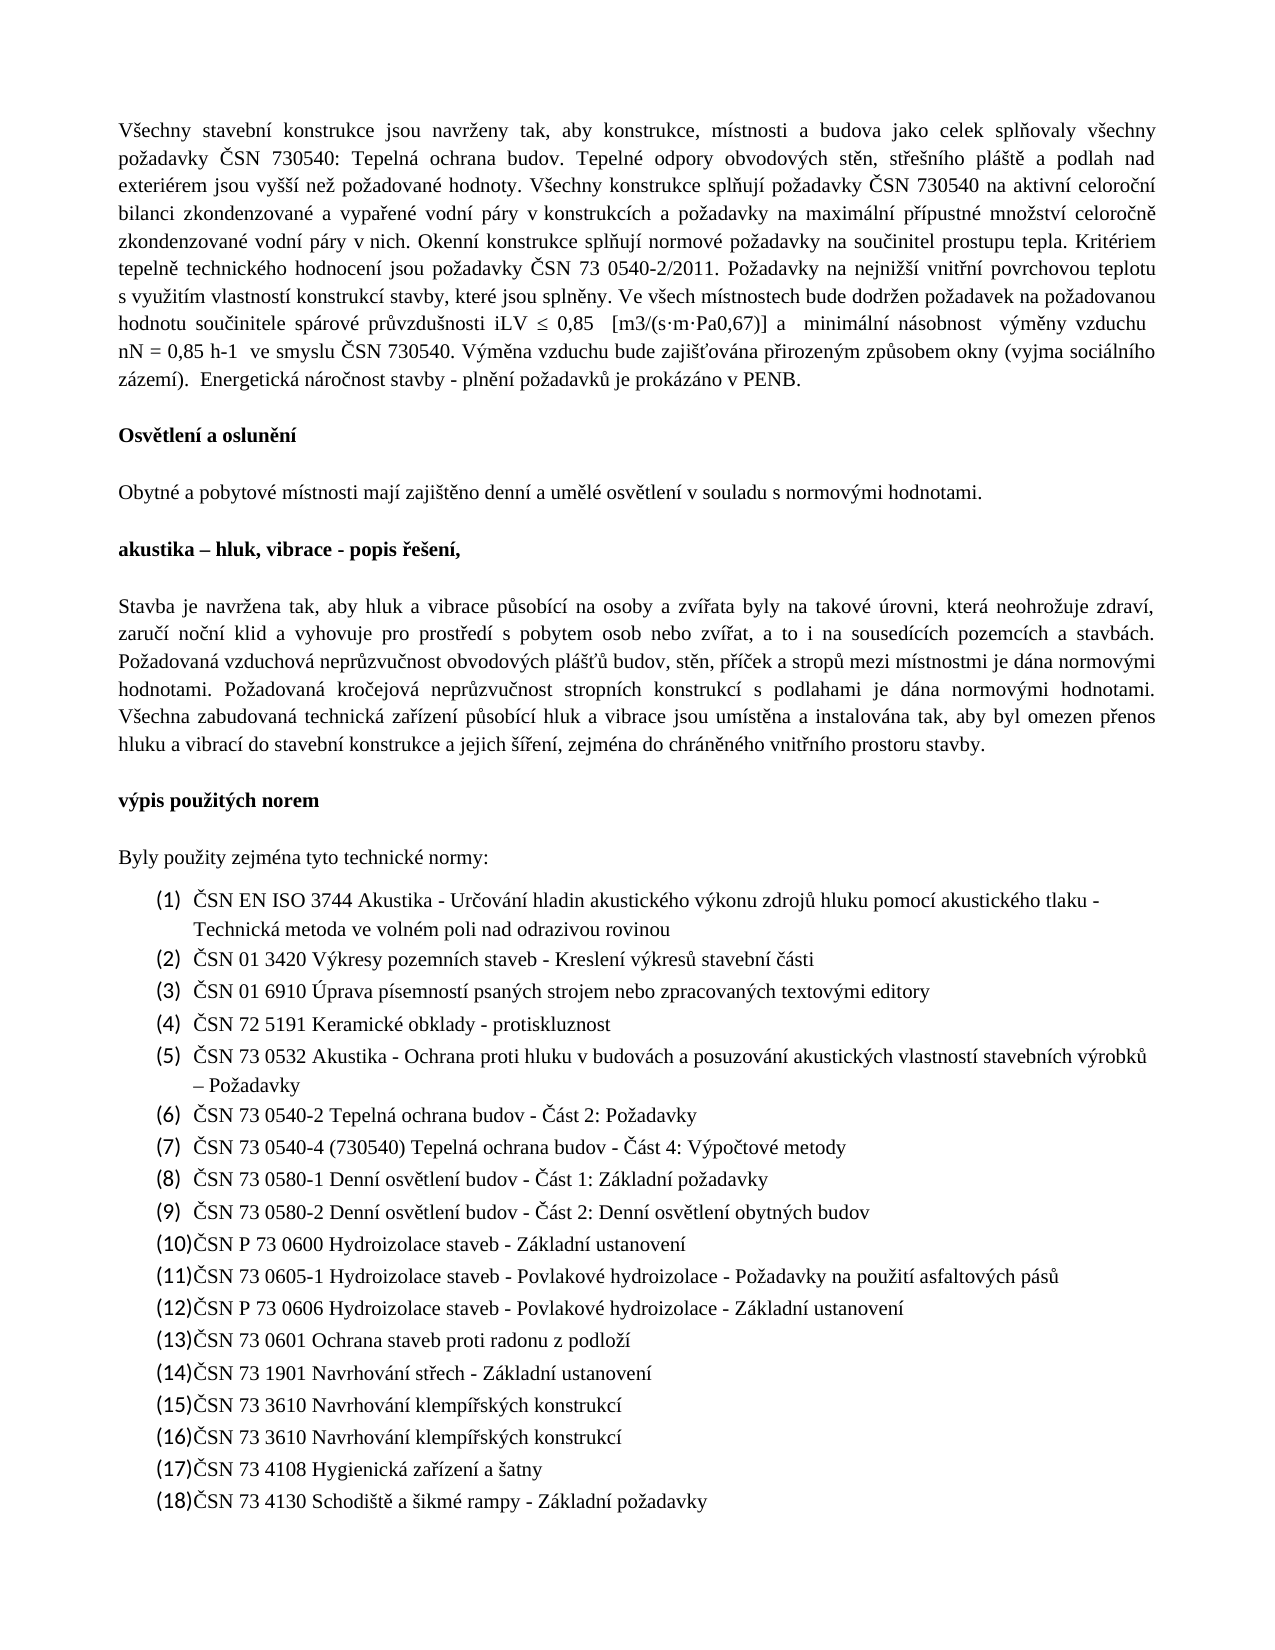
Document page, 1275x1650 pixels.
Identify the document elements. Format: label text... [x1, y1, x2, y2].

list ČSN P 73 0606 Hydroizolace staveb - Povlakové hydroizolace - Základní ustanovení [156, 1293, 1157, 1321]
list ČSN 01 3420 Výkresy pozemních staveb - Kreslení výkresů stavební části [156, 944, 1157, 972]
list ČSN 73 1901 Navrhování střech - Základní ustanovení [156, 1358, 1157, 1386]
text Osvětlení a oslunění [118, 423, 1157, 447]
list ČSN 73 0601 Ochrana staveb proti radonu z podloží [156, 1326, 1157, 1353]
list ČSN 73 4130 Schodiště a šikmé rampy - Základní požadavky [156, 1486, 1157, 1514]
text výpis použitých norem [118, 788, 1157, 812]
list ČSN 73 0580-2 Denní osvětlení budov - Část 2: Denní osvětlení obytných budov [156, 1197, 1157, 1225]
list ČSN 73 3610 Navrhování klempířských konstrukcí [156, 1422, 1157, 1450]
list ČSN 73 0532 Akustika - Ochrana proti hluku v budovách a posuzování akustických vlastností stavebních výrobků – Požadavky [156, 1041, 1157, 1097]
text Stavba je navržena tak, aby hluk a vibrace působící na osoby a zvířata byly na takové úrovni, která neohrožuje zdraví, zaručí noční klid a vyhovuje pro prostředí s pobytem osob nebo zvířat, a to i na sousedících pozemcích a stavbách. Požadovaná vzduchová neprůzvučnost obvodových plášťů budov, stěn, příček a stropů mezi místnostmi je dána normovými hodnotami. Požadovaná kročejová neprůzvučnost stropních konstrukcí s podlahami je dána normovými hodnotami. Všechna zabudovaná technická zařízení působící hluk a vibrace jsou umístěna a instalována tak, aby byl omezen přenos hluku a vibrací do stavební konstrukce a jejich šíření, zejména do chráněného vnitřního prostoru stavby. [118, 594, 1157, 756]
text akustika – hluk, vibrace - popis řešení, [118, 537, 1157, 561]
list ČSN EN ISO 3744 Akustika - Určování hladin akustického výkonu zdrojů hluku pomocí akustického tlaku - Technická metoda ve volném poli nad odrazivou rovinou [156, 885, 1157, 941]
list ČSN 73 0605-1 Hydroizolace staveb - Povlakové hydroizolace - Požadavky na použití asfaltových pásů [156, 1261, 1157, 1289]
list ČSN 72 5191 Keramické obklady - protiskluznost [156, 1009, 1157, 1037]
list ČSN 73 0540-4 (730540) Tepelná ochrana budov - Část 4: Výpočtové metody [156, 1132, 1157, 1160]
list ČSN 73 3610 Navrhování klempířských konstrukcí [156, 1390, 1157, 1418]
text Všechny stavební konstrukce jsou navrženy tak, aby konstrukce, místnosti a budova jako celek splňovaly všechny požadavky ČSN 730540: Tepelná ochrana budov. Tepelné odpory obvodových stěn, střešního pláště a podlah nad exteriérem jsou vyšší než požadované hodnoty. Všechny konstrukce splňují požadavky ČSN 730540 na aktivní celoroční bilanci zkondenzované a vypařené vodní páry v konstrukcích a požadavky na maximální přípustné množství celoročně zkondenzované vodní páry v nich. Okenní konstrukce splňují normové požadavky na součinitel prostupu tepla. Kritériem tepelně technického hodnocení jsou požadavky ČSN 73 0540-2/2011. Požadavky na nejnižší vnitřní povrchovou teplotu s využitím vlastností konstrukcí stavby, které jsou splněny. Ve všech místnostech bude dodržen požadavek na požadovanou hodnotu součinitele spárové průvzdušnosti iLV ≤ 0,85 [m3/(s·m·Pa0,67)] a minimální násobnost výměny vzduchu nN = 0,85 h-1 ve smyslu ČSN 730540. Výměna vzduchu bude zajišťována přirozeným způsobem okny (vyjma sociálního zázemí). Energetická náročnost stavby - plnění požadavků je prokázáno v PENB. [118, 118, 1157, 391]
list ČSN 01 6910 Úprava písemností psaných strojem nebo zpracovaných textovými editory [156, 977, 1157, 1005]
list ČSN 73 0540-2 Tepelná ochrana budov - Část 2: Požadavky [156, 1100, 1157, 1128]
list ČSN 73 0580-1 Denní osvětlení budov - Část 1: Základní požadavky [156, 1164, 1157, 1193]
list ČSN 73 4108 Hygienická zařízení a šatny [156, 1454, 1157, 1482]
text Byly použity zejména tyto technické normy: [118, 845, 1157, 869]
text Obytné a pobytové místnosti mají zajištěno denní a umělé osvětlení v souladu s normovými hodnotami. [118, 480, 1157, 504]
list ČSN P 73 0600 Hydroizolace staveb - Základní ustanovení [156, 1229, 1157, 1257]
